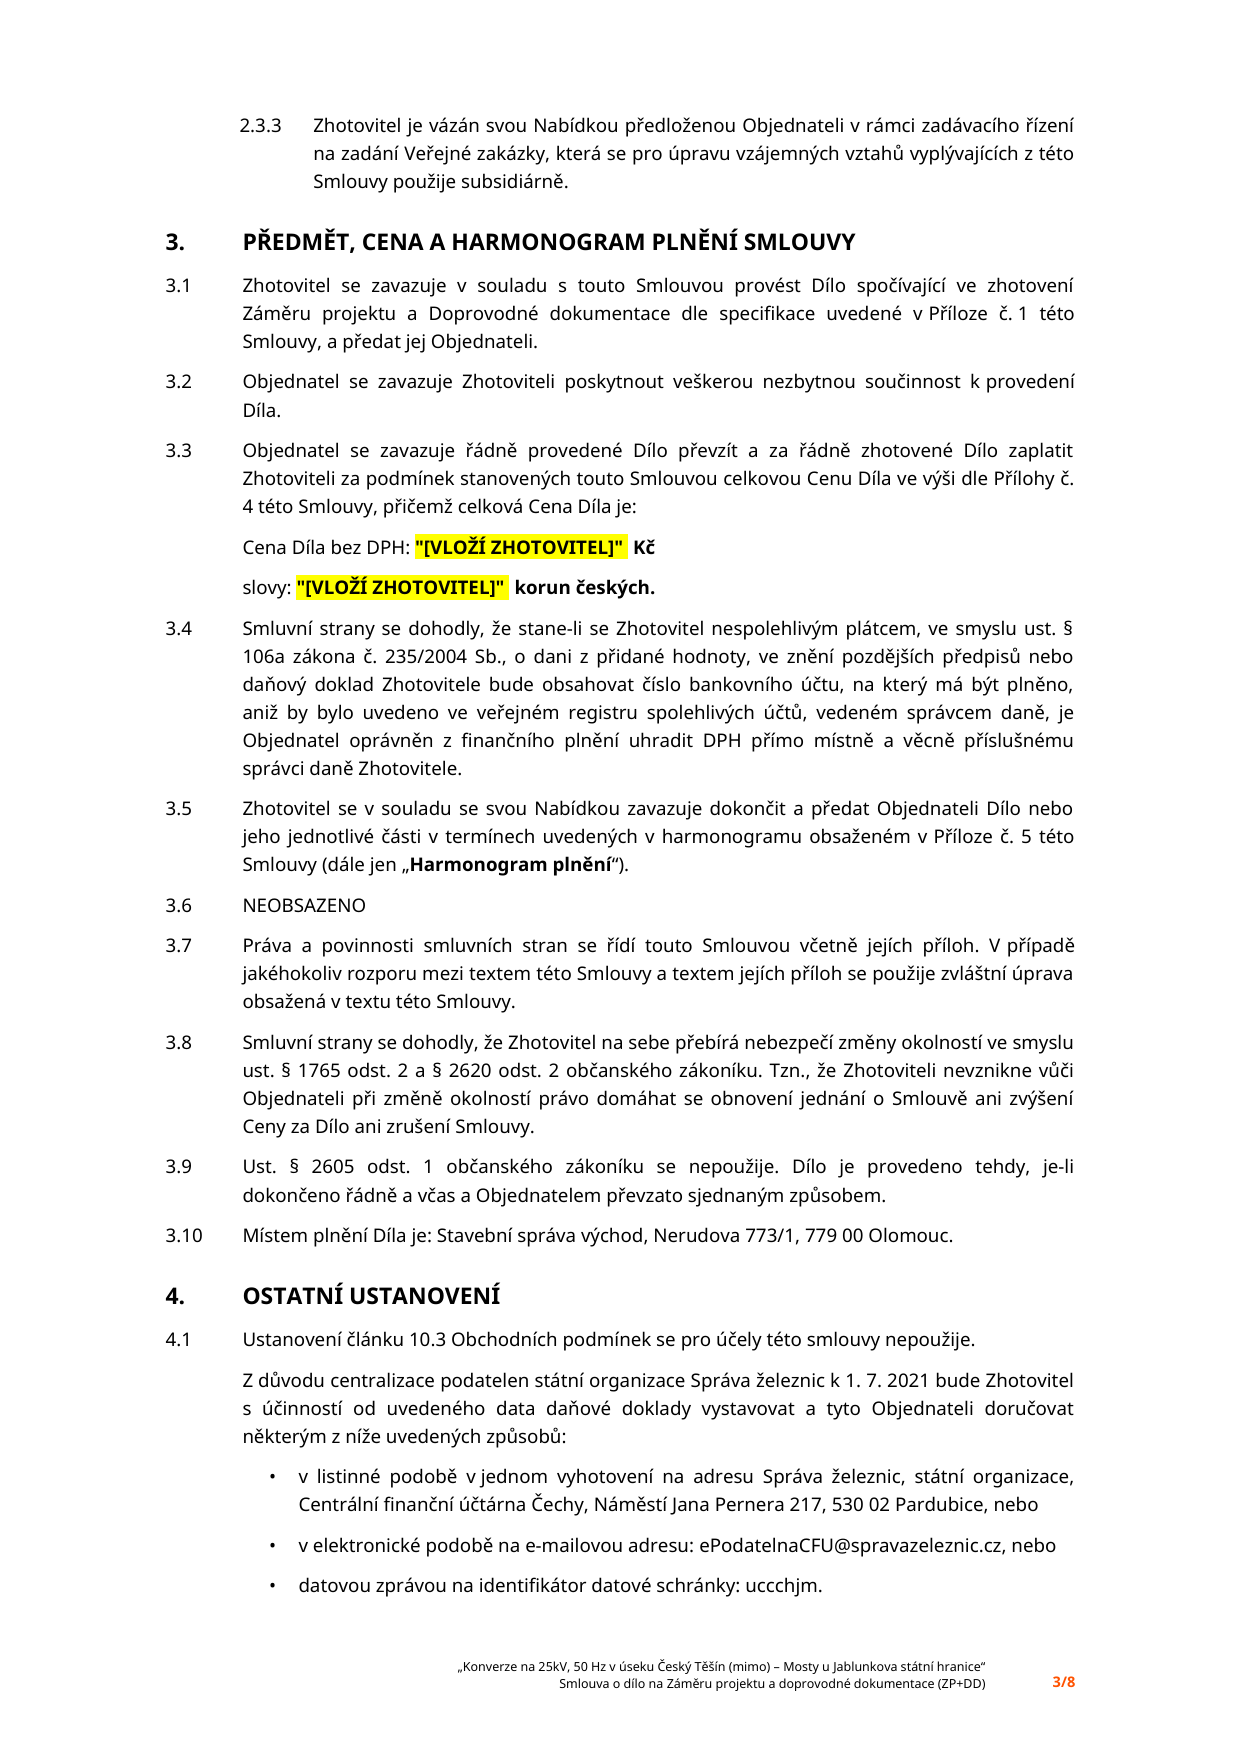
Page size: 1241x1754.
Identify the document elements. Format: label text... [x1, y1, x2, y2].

list • v elektronické podobě na e-mailovou adresu: ePodatelnaCFU@spravazeleznic.cz, nebo [269, 1532, 1075, 1558]
text Práva a povinnosti smluvních stran se řídí touto Smlouvou včetně jejích příloh. V případě jakéhokoliv rozporu mezi textem této Smlouvy a textem jejích příloh se použije zvláštní úprava obsažená v textu této Smlouvy. [165, 933, 1075, 1014]
text slovy: korun českých. [242, 574, 1075, 600]
text Ustanovení článku 10.3 Obchodních podmínek se pro účely této smlouvy nepoužije. [165, 1326, 1075, 1352]
text Místem plnění Díla je: Stavební správa východ, Nerudova 773/1, 779 00 Olomouc. [165, 1222, 1075, 1248]
list • v listinné podobě v jednom vyhotovení na adresu Správa železnic, státní organizace, Centrální finanční účtárna Čechy, Náměstí Jana Pernera 217, 530 02 Pardubice, nebo [269, 1463, 1075, 1517]
text Smluvní strany se dohodly, že Zhotovitel na sebe přebírá nebezpečí změny okolností ve smyslu ust. § 1765 odst. 2 a § 2620 odst. 2 občanského zákoníku. Tzn., že Zhotoviteli nevznikne vůči Objednateli při změně okolností právo domáhat se obnovení jednání o Smlouvě ani zvýšení Ceny za Dílo ani zrušení Smlouvy. [165, 1029, 1075, 1139]
text Zhotovitel se v souladu se svou Nabídkou zavazuje dokončit a předat Objednateli Dílo nebo jeho jednotlivé části v termínech uvedených v harmonogramu obsaženém v Příloze č. 5 této Smlouvy (dále jen „Harmonogram plnění“). [165, 796, 1075, 877]
list Z důvodu centralizace podatelen státní organizace Správa železnic k 1. 7. 2021 bude Zhotovitel s účinností od uvedeného data daňové doklady vystavovat a tyto Objednateli doručovat některým z níže uvedených způsobů: [242, 1367, 1075, 1448]
text Smluvní strany se dohodly, že stane-li se Zhotovitel nespolehlivým plátcem, ve smyslu ust. § 106a zákona č. 235/2004 Sb., o dani z přidané hodnoty, ve znění pozdějších předpisů nebo daňový doklad Zhotovitele bude obsahovat číslo bankovního účtu, na který má být plněno, aniž by bylo uvedeno ve veřejném registru spolehlivých účtů, vedeném správcem daně, je Objednatel oprávněn z finančního plnění uhradit DPH přímo místně a věcně příslušnému správci daně Zhotovitele. [165, 615, 1075, 781]
text Zhotovitel je vázán svou Nabídkou předloženou Objednateli v rámci zadávacího řízení na zadání Veřejné zakázky, která se pro úpravu vzájemných vztahů vyplývajících z této Smlouvy použije subsidiárně. [239, 112, 1075, 194]
text Ust. § 2605 odst. 1 občanského zákoníku se nepoužije. Dílo je provedeno tehdy, je-li dokončeno řádně a včas a Objednatelem převzato sjednaným způsobem. [165, 1154, 1075, 1207]
text Objednatel se zavazuje řádně provedené Dílo převzít a za řádně zhotovené Dílo zaplatit Zhotoviteli za podmínek stanovených touto Smlouvou celkovou Cenu Díla ve výši dle Přílohy č. 4 této Smlouvy, přičemž celková Cena Díla je: [165, 437, 1075, 519]
text Zhotovitel se zavazuje v souladu s touto Smlouvou provést Dílo spočívající ve zhotovení Záměru projektu a Doprovodné dokumentace dle specifikace uvedené v Příloze č. 1 této Smlouvy, a předat jej Objednateli. [165, 272, 1075, 354]
list NEOBSAZENO [165, 892, 1075, 918]
text Objednatel se zavazuje Zhotoviteli poskytnout veškerou nezbytnou součinnost k provedení Díla. [165, 369, 1075, 422]
text Cena Díla bez DPH: Kč [628, 534, 1075, 559]
text PŘEDMĚT, CENA A HARMONOGRAM PLNĚNÍ SMLOUVY [165, 225, 1075, 257]
text Cena Díla bez DPH: Kč [242, 534, 415, 559]
list • datovou zprávou na identifikátor datové schránky: uccchjm. [269, 1573, 1075, 1598]
text OSTATNÍ USTANOVENÍ [165, 1279, 1075, 1311]
